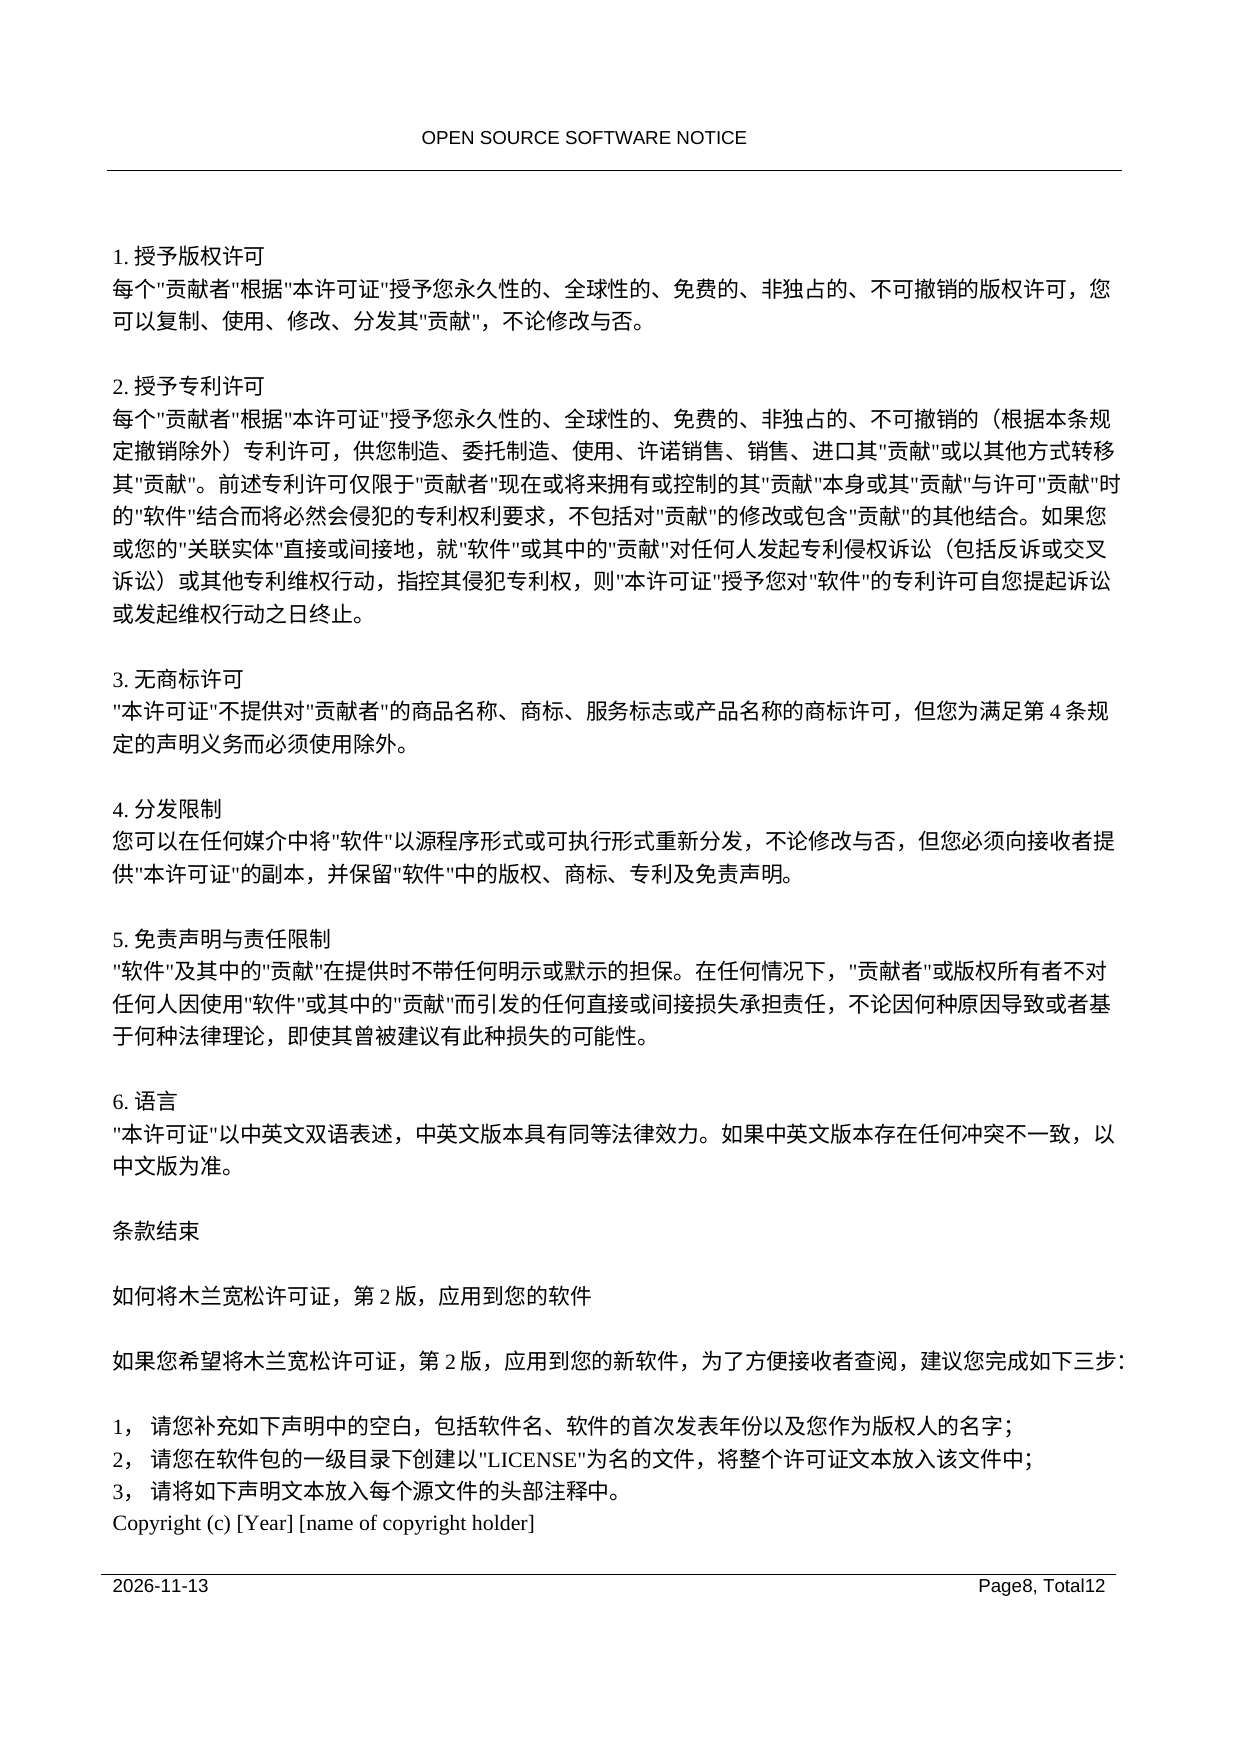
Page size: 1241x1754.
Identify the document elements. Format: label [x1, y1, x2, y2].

text [112, 206, 1128, 1539]
